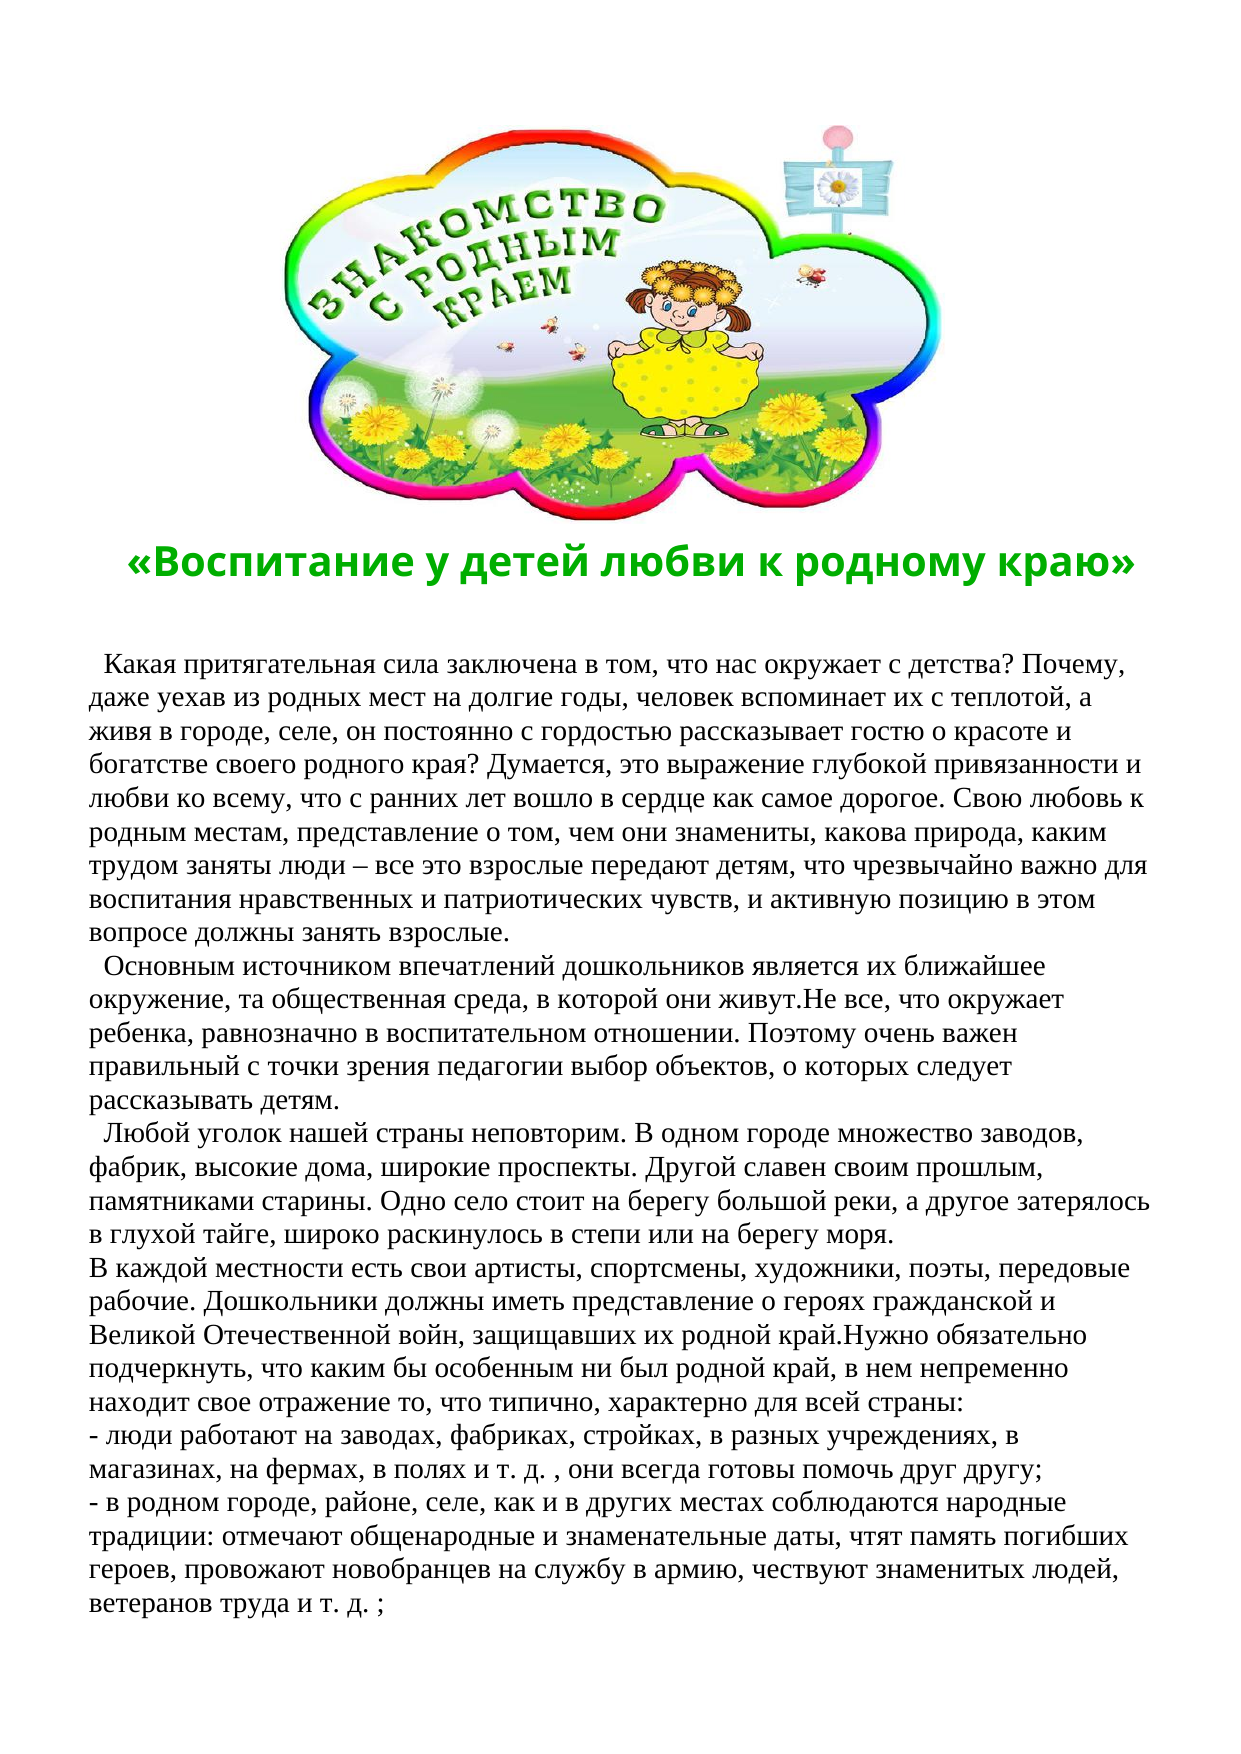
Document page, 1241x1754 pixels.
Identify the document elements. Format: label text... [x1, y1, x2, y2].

text «Воспитание у детей любви к родному краю» [89, 531, 1136, 588]
text - люди работают на заводах, фабриках, стройках, в разных учреждениях, в магазинах, на фермах, в полях и т. д. , они всегда готовы помочь друг другу; [89, 1417, 1152, 1484]
picture [279, 125, 946, 524]
text Какая притягательная сила заключена в том, что нас окружает с детства? Почему, даже уехав из родных мест на долгие годы, человек вспоминает их с теплотой, а живя в городе, селе, он постоянно с гордостью рассказывает гостю о красоте и богатстве своего родного края? Думается, это выражение глубокой привязанности и любви ко всему, что с ранних лет вошло в сердце как самое дорогое. Свою любовь к родным местам, представление о том, чем они знамениты, какова природа, каким трудом заняты люди – все это взрослые передают детям, что чрезвычайно важно для воспитания нравственных и патриотических чувств, и активную позицию в этом вопросе должны занять взрослые. [89, 646, 1152, 948]
text Основным источником впечатлений дошкольников является их ближайшее окружение, та общественная среда, в которой они живут.Не все, что окружает ребенка, равнозначно в воспитательном отношении. Поэтому очень важен правильный с точки зрения педагогии выбор объектов, о которых следует рассказывать детям. [89, 948, 1152, 1116]
text Любой уголок нашей страны неповторим. В одном городе множество заводов, фабрик, высокие дома, широкие проспекты. Другой славен своим прошлым, памятниками старины. Одно село стоит на берегу большой реки, а другое затерялось в глухой тайге, широко раскинулось в степи или на берегу моря. [89, 1116, 1152, 1250]
text В каждой местности есть свои артисты, спортсмены, художники, поэты, передовые рабочие. Дошкольники должны иметь представление о героях гражданской и Великой Отечественной войн, защищавших их родной край.Нужно обязательно подчеркнуть, что каким бы особенным ни был родной край, в нем непременно находит свое отражение то, что типично, характерно для всей страны: [89, 1250, 1152, 1417]
text - в родном городе, районе, селе, как и в других местах соблюдаются народные традиции: отмечают общенародные и знаменательные даты, чтят память погибших героев, провожают новобранцев на службу в армию, чествуют знаменитых людей, ветеранов труда и т. д. ; [89, 1484, 1152, 1619]
